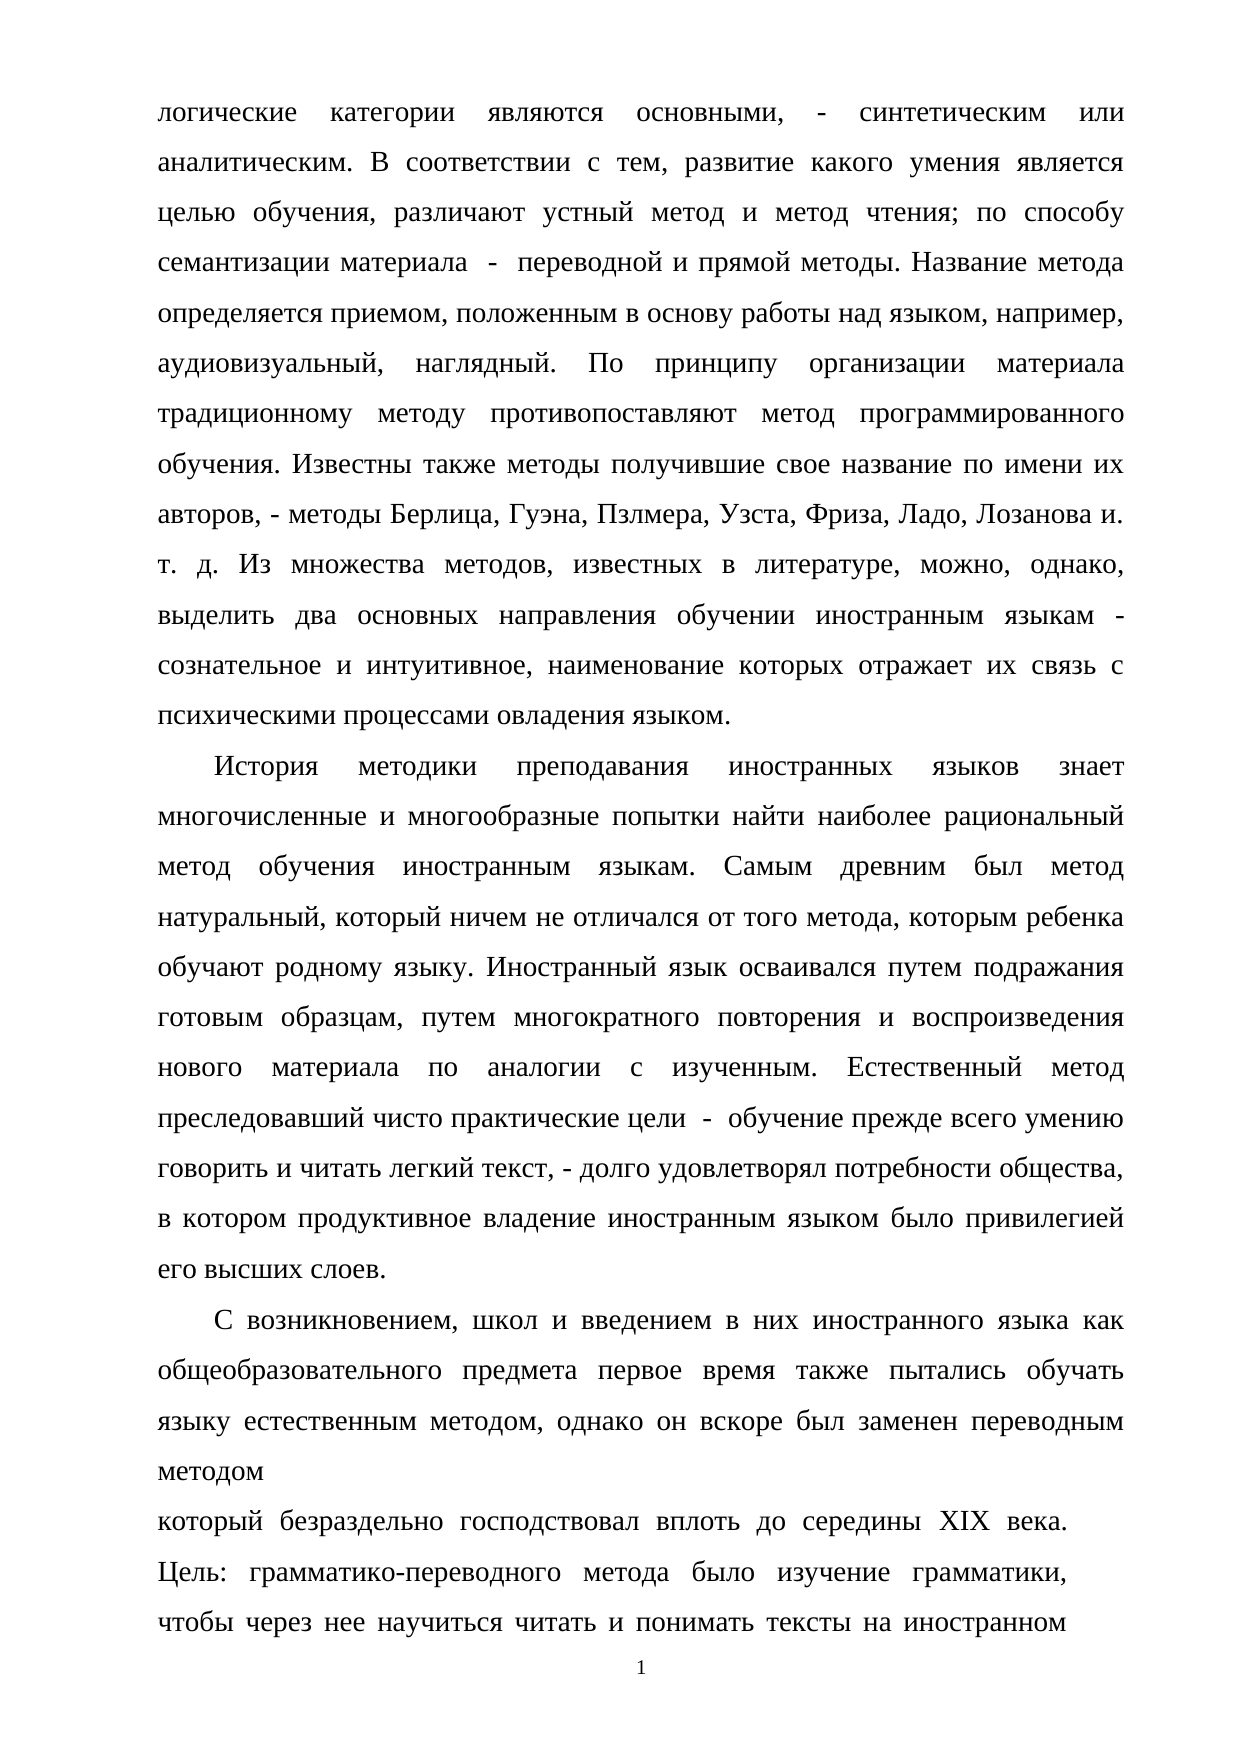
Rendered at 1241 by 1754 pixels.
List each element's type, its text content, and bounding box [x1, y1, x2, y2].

text История методики преподавания иностранных языков знает многочисленные и многообразные попытки найти наиболее рациональный метод обучения иностранным языкам. Самым древним был метод натуральный, который ничем не отличался от того метода, которым ребенка обучают родному языку. Иностранный язык осваивался путем подражания готовым образцам, путем многократного повторения и воспроизведения нового материала по аналогии с изученным. Естественный метод преследовавший чисто практические цели - обучение прежде всего умению говорить и читать легкий текст, - долго удовлетворял потребности общества, в котором продуктивное владение иностранным языком было привилегией его высших слоев. [157, 748, 1125, 1284]
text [157, 1503, 1068, 1638]
text С возникновением, школ и введением в них иностранного языка как общеобразовательного предмета первое время также пытались обучать языку естественным методом, однако он вскоре был заменен переводным методом [157, 1302, 1125, 1487]
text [157, 94, 1125, 731]
